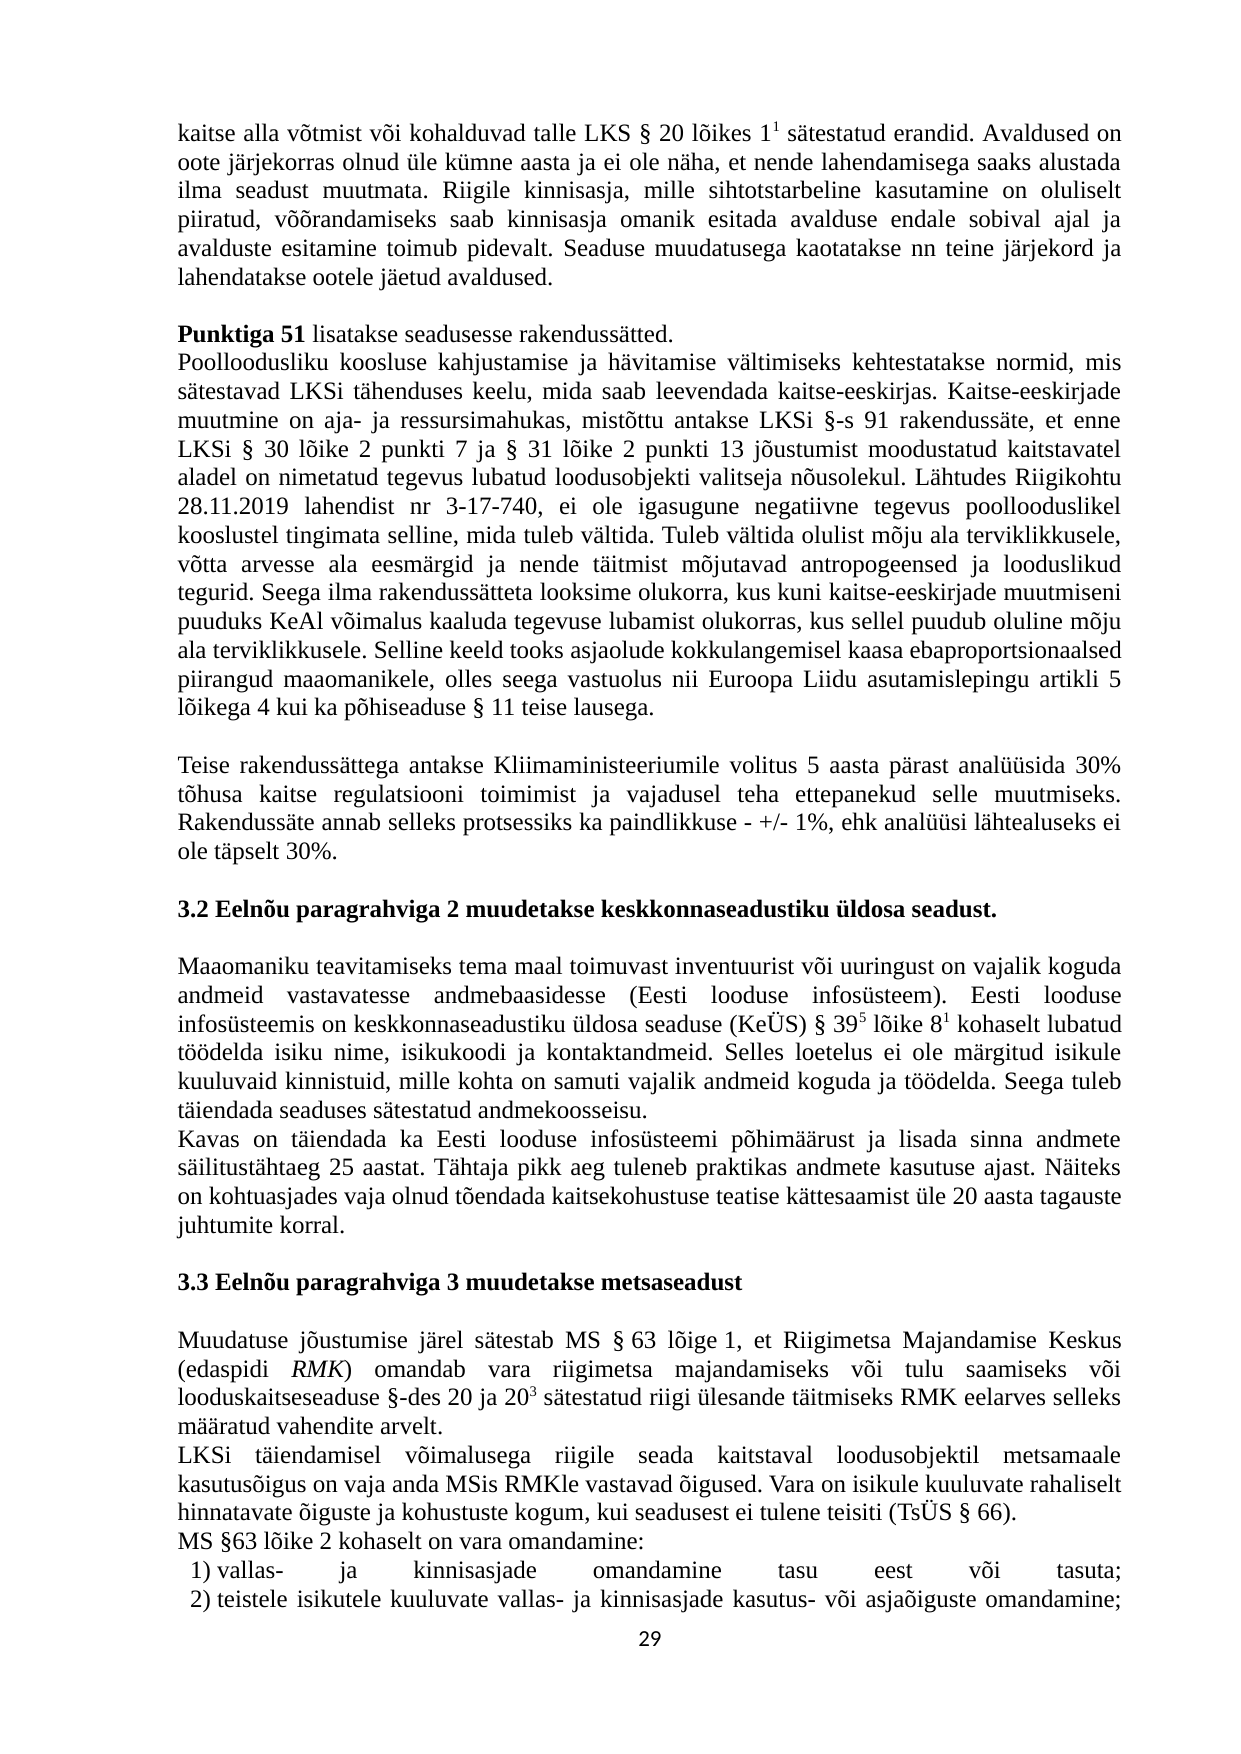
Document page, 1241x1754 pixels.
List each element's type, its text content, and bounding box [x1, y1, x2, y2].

text MS §63 lõike 2 kohaselt on vara omandamine: [177, 1526, 1122, 1555]
text Poolloodusliku koosluse kahjustamise ja hävitamise vältimiseks kehtestatakse normid, mis sätestavad LKSi tähenduses keelu, mida saab leevendada kaitse-eeskirjas. Kaitse-eeskirjade muutmine on aja- ja ressursimahukas, mistõttu antakse LKSi §-s 91 rakendussäte, et enne LKSi § 30 lõike 2 punkti 7 ja § 31 lõike 2 punkti 13 jõustumist moodustatud kaitstavatel aladel on nimetatud tegevus lubatud loodusobjekti valitseja nõusolekul. Lähtudes Riigikohtu 28.11.2019 lahendist nr 3-17-740, ei ole igasugune negatiivne tegevus poollooduslikel kooslustel tingimata selline, mida tuleb vältida. Tuleb vältida olulist mõju ala terviklikkusele, võtta arvesse ala eesmärgid ja nende täitmist mõjutavad antropogeensed ja looduslikud tegurid. Seega ilma rakendussätteta looksime olukorra, kus kuni kaitse-eeskirjade muutmiseni puuduks KeAl võimalus kaaluda tegevuse lubamist olukorras, kus sellel puudub oluline mõju ala terviklikkusele. Selline keeld tooks asjaolude kokkulangemisel kaasa ebaproportsionaalsed piirangud maaomanikele, olles seega vastuolus nii Euroopa Liidu asutamislepingu artikli 5 lõikega 4 kui ka põhiseaduse § 11 teise lausega. [177, 347, 1122, 721]
text Muudatuse jõustumise järel sätestab MS § 63 lõige 1, et Riigimetsa Majandamise Keskus (edaspidi RMK) omandab vara riigimetsa majandamiseks või tulu saamiseks või looduskaitseseaduse §-des 20 ja 203 sätestatud riigi ülesande täitmiseks RMK eelarves selleks määratud vahendite arvelt. [177, 1325, 1122, 1440]
list 3.3 Eelnõu paragrahviga 3 muudetakse metsaseadust [177, 1267, 1122, 1296]
text 3.2 Eelnõu paragrahviga 2 muudetakse keskkonnaseadustiku üldosa seadust. [177, 894, 1122, 922]
text Teise rakendussättega antakse Kliimaministeeriumile volitus 5 aasta pärast analüüsida 30% tõhusa kaitse regulatsiooni toimimist ja vajadusel teha ettepanekud selle muutmiseks. Rakendussäte annab selleks protsessiks ka paindlikkuse - +/- 1%, ehk analüüsi lähtealuseks ei ole täpselt 30%. [177, 750, 1122, 865]
text LKSi täiendamisel võimalusega riigile seada kaitstaval loodusobjektil metsamaale kasutusõigus on vaja anda MSis RMKle vastavad õigused. Vara on isikule kuuluvate rahaliselt hinnatavate õiguste ja kohustuste kogum, kui seadusest ei tulene teisiti (TsÜS § 66). [177, 1440, 1122, 1526]
text Punktiga 51 lisatakse seadusesse rakendussätted. [177, 319, 1122, 347]
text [177, 1555, 1122, 1612]
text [177, 118, 1122, 291]
text Kavas on täiendada ka Eesti looduse infosüsteemi põhimäärust ja lisada sinna andmete säilitustähtaeg 25 aastat. Tähtaja pikk aeg tuleneb praktikas andmete kasutuse ajast. Näiteks on kohtuasjades vaja olnud tõendada kaitsekohustuse teatise kättesaamist üle 20 aasta tagauste juhtumite korral. [177, 1124, 1122, 1239]
text Maaomaniku teavitamiseks tema maal toimuvast inventuurist või uuringust on vajalik koguda andmeid vastavatesse andmebaasidesse (Eesti looduse infosüsteem). Eesti looduse infosüsteemis on keskkonnaseadustiku üldosa seaduse (KeÜS) § 395 lõike 81 kohaselt lubatud töödelda isiku nime, isikukoodi ja kontaktandmeid. Selles loetelus ei ole märgitud isikule kuuluvaid kinnistuid, mille kohta on samuti vajalik andmeid koguda ja töödelda. Seega tuleb täiendada seaduses sätestatud andmekoosseisu. [177, 951, 1122, 1124]
